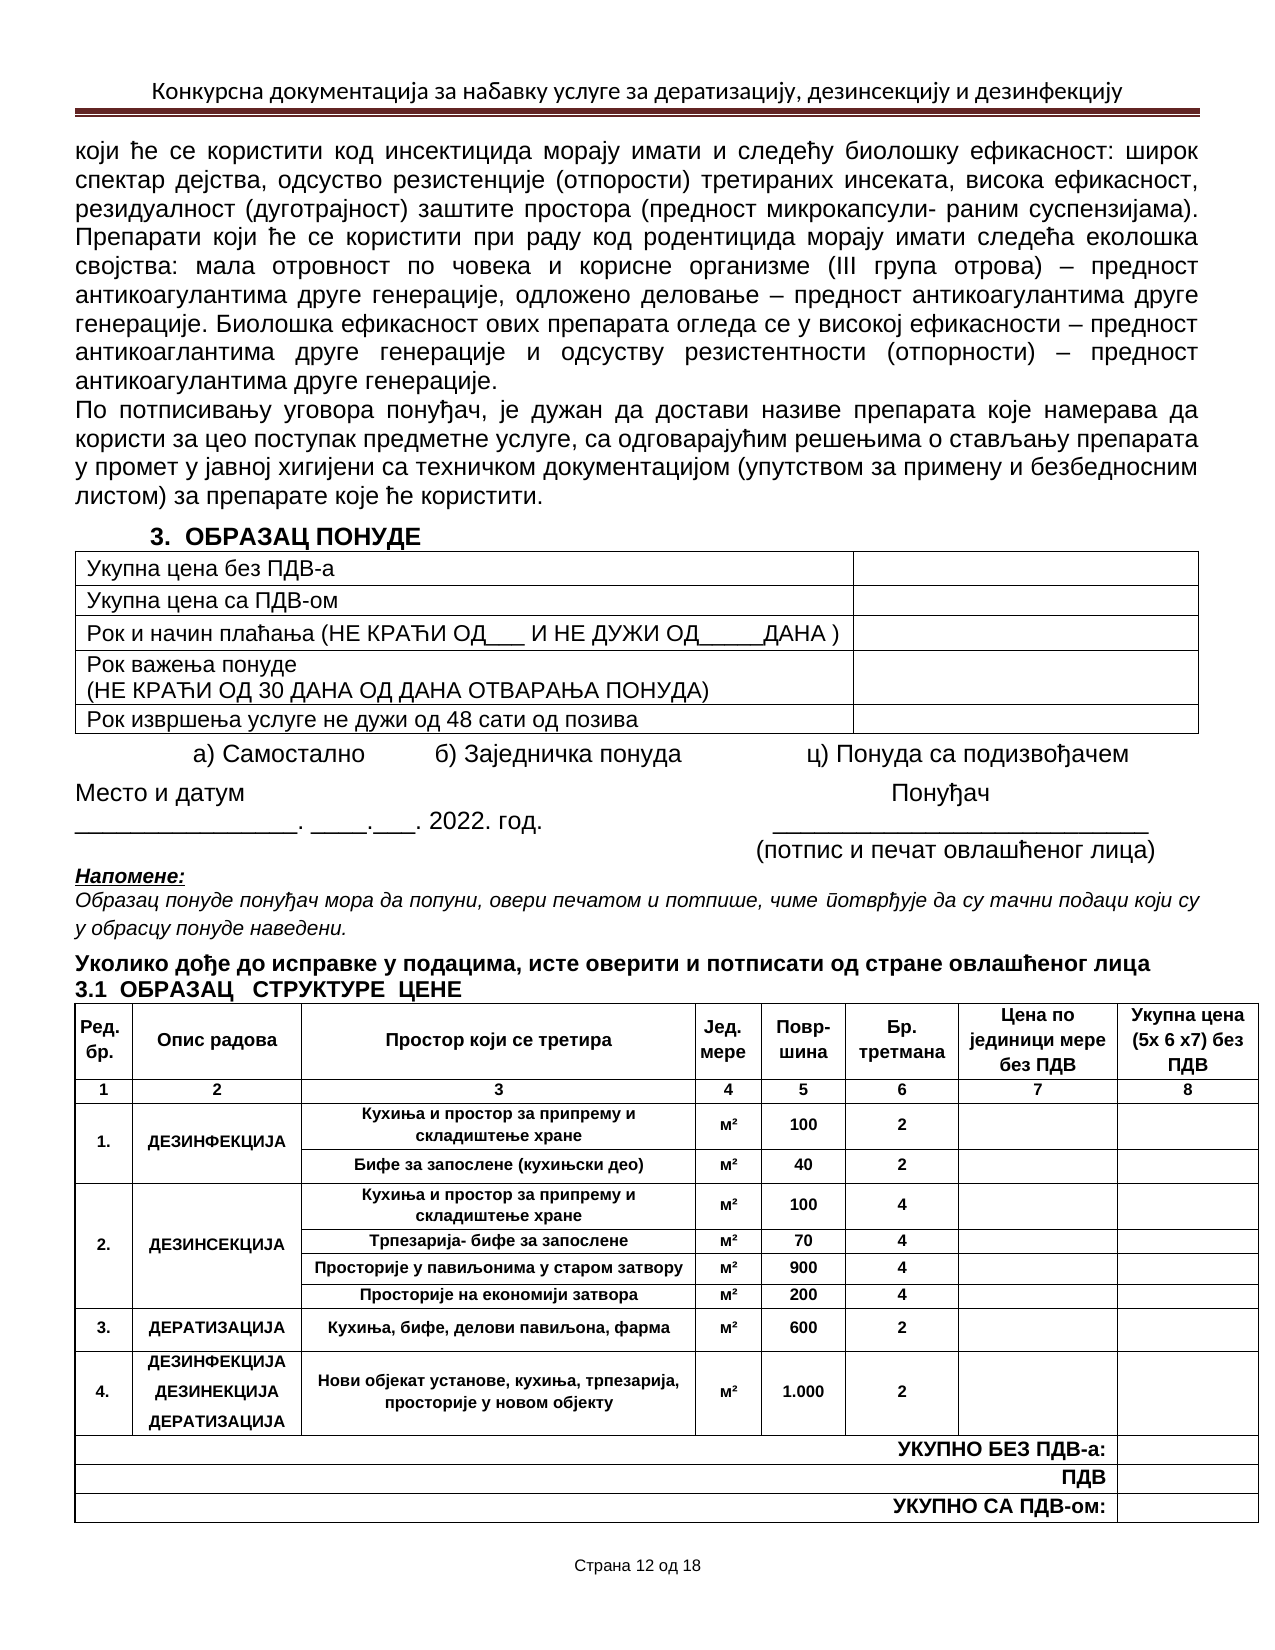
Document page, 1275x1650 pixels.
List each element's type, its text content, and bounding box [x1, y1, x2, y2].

table_cell [959, 1104, 1117, 1149]
table_cell [1118, 1104, 1258, 1149]
table_cell 3 [302, 1080, 695, 1103]
table_cell м² [696, 1285, 761, 1307]
table_cell [959, 1230, 1117, 1253]
table_cell 4 [696, 1080, 761, 1103]
text Напомене: [75, 864, 1200, 888]
table_cell 1. [76, 1104, 132, 1183]
table_cell 70 [762, 1230, 845, 1253]
table_cell ДЕЗИНФЕКЦИЈА ДЕЗИНЕКЦИЈА ДЕРАТИЗАЦИЈА [133, 1352, 301, 1435]
table_header Опис радова [133, 1004, 301, 1079]
table_cell 40 [762, 1150, 845, 1183]
table_header Цена по јединици мере без ПДВ [959, 1004, 1117, 1079]
table_cell [1118, 1184, 1258, 1229]
table_cell [854, 616, 1198, 650]
table_cell Рок извршења услуге не дужи од 48 сати од позива [76, 705, 853, 733]
table_cell 4 [846, 1230, 958, 1253]
table_cell 2 [846, 1352, 958, 1435]
table_cell м² [696, 1309, 761, 1351]
table_cell [1118, 1150, 1258, 1183]
table_cell 7 [959, 1080, 1117, 1103]
table_cell Бифе за запослене (кухињски део) [302, 1150, 695, 1183]
table_cell Нови објекат установе, кухиња, трпезарија, просторије у новом објекту [302, 1352, 695, 1435]
table_cell 600 [762, 1309, 845, 1351]
table_cell 4 [846, 1254, 958, 1283]
table_cell 4 [846, 1285, 958, 1307]
table_cell Кухиња и простор за припрему и складиштење хране [302, 1104, 695, 1149]
table_cell [1118, 1230, 1258, 1253]
table_header Укупна цена (5x 6 x7) без ПДВ [1118, 1004, 1258, 1079]
table_cell 5 [762, 1080, 845, 1103]
table_cell [854, 586, 1198, 615]
table_cell Трпезарија- бифе за запослене [302, 1230, 695, 1253]
table_cell м² [696, 1230, 761, 1253]
table_cell 100 [762, 1104, 845, 1149]
table_cell [1118, 1352, 1258, 1435]
text (потпис и печат овлашћеног лица) [75, 835, 1200, 864]
table_cell [1118, 1494, 1258, 1522]
table_cell 2 [846, 1309, 958, 1351]
table_cell 4 [846, 1184, 958, 1229]
table_cell 2 [133, 1080, 301, 1103]
text а) Самостално б) Заједничка понуда ц) Понуда са подизвођачем [75, 739, 1200, 768]
table_cell м² [696, 1184, 761, 1229]
table_cell Просторије у павиљонима у старом затвору [302, 1254, 695, 1283]
table_cell Укупна цена са ПДВ-ом [76, 586, 853, 615]
table_cell м² [696, 1352, 761, 1435]
table_cell УКУПНО БЕЗ ПДВ-а: [76, 1436, 1117, 1464]
table_cell ДЕЗИНФЕКЦИЈА [133, 1104, 301, 1183]
text ________________. ____.___. 2022. год. ___________________________ [75, 806, 1200, 835]
table_cell [959, 1352, 1117, 1435]
table_cell [959, 1150, 1117, 1183]
table_cell Рок важења понуде (НЕ КРАЋИ ОД 30 ДАНА ОД ДАНА ОТВАРАЊА ПОНУДА) [76, 651, 853, 703]
table_cell [1118, 1436, 1258, 1464]
table_cell [854, 705, 1198, 733]
table_cell 2. [76, 1184, 132, 1307]
table_cell 3. [76, 1309, 132, 1351]
table_cell [959, 1285, 1117, 1307]
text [75, 136, 1200, 395]
table_cell [959, 1309, 1117, 1351]
table_cell 6 [846, 1080, 958, 1103]
text По потписивању уговора понуђач, је дужан да достави називе препарата које намерава да користи за цео поступак предметне услуге, са одговарајућим решењима о стављању препарата у промет у јавној хигијени са техничком документацијом (упутством за примену и безбедносним листом) за препарате које ће користити. [75, 395, 1200, 510]
table_cell [854, 651, 1198, 703]
table_cell м² [696, 1150, 761, 1183]
table_cell 200 [762, 1285, 845, 1307]
table_cell ДЕРАТИЗАЦИЈА [133, 1309, 301, 1351]
table_cell ДЕЗИНСЕКЦИЈА [133, 1184, 301, 1307]
table_cell Кухиња, бифе, делови павиљона, фарма [302, 1309, 695, 1351]
table_header Простор који се третира [302, 1004, 695, 1079]
table_header Ред. бр. [76, 1004, 132, 1079]
table_cell Рок и начин плаћања (НЕ КРАЋИ ОД___ И НЕ ДУЖИ ОД_____ДАНА ) [76, 616, 853, 650]
table_cell УКУПНО СА ПДВ-ом: [76, 1494, 1117, 1522]
table_cell [959, 1184, 1117, 1229]
text Образац понуде понуђач мора да попуни, овери печатом и потпише, чиме потврђује да су тачни подаци који су у обрасцу понуде наведени. [75, 888, 1200, 940]
text 3.1 ОБРАЗAЦ СТРУКТУРЕ ЦЕНЕ [75, 976, 1200, 1003]
table_cell 1 [76, 1080, 132, 1103]
table_cell [1118, 1254, 1258, 1283]
table_cell 100 [762, 1184, 845, 1229]
table_cell [1118, 1309, 1258, 1351]
table_cell [959, 1254, 1117, 1283]
table_cell 900 [762, 1254, 845, 1283]
table_cell 2 [846, 1104, 958, 1149]
text Уколико дође до исправке у подацима, исте оверити и потписати од стране овлашћеног лица [75, 950, 1200, 976]
table_cell 8 [1118, 1080, 1258, 1103]
table_cell 1.000 [762, 1352, 845, 1435]
table_header Укупна цена без ПДВ-а [76, 552, 853, 585]
table_cell [1118, 1465, 1258, 1493]
text 3. ОБРАЗАЦ ПОНУДЕ [150, 522, 1275, 551]
table_cell [1118, 1285, 1258, 1307]
table_cell Кухиња и простор за припрему и складиштење хране [302, 1184, 695, 1229]
table_cell ПДВ [76, 1465, 1117, 1493]
table_cell 4. [76, 1352, 132, 1435]
table_header Бр. третмана [846, 1004, 958, 1079]
table_cell Просторије на економији затвора [302, 1285, 695, 1307]
table_header [854, 552, 1198, 585]
table_header Повр-шина [762, 1004, 845, 1079]
table_cell м² [696, 1104, 761, 1149]
table_cell 2 [846, 1150, 958, 1183]
table_header Јед. мере [696, 1004, 761, 1079]
text Место и датум Понуђач [75, 777, 1200, 806]
table_cell м² [696, 1254, 761, 1283]
